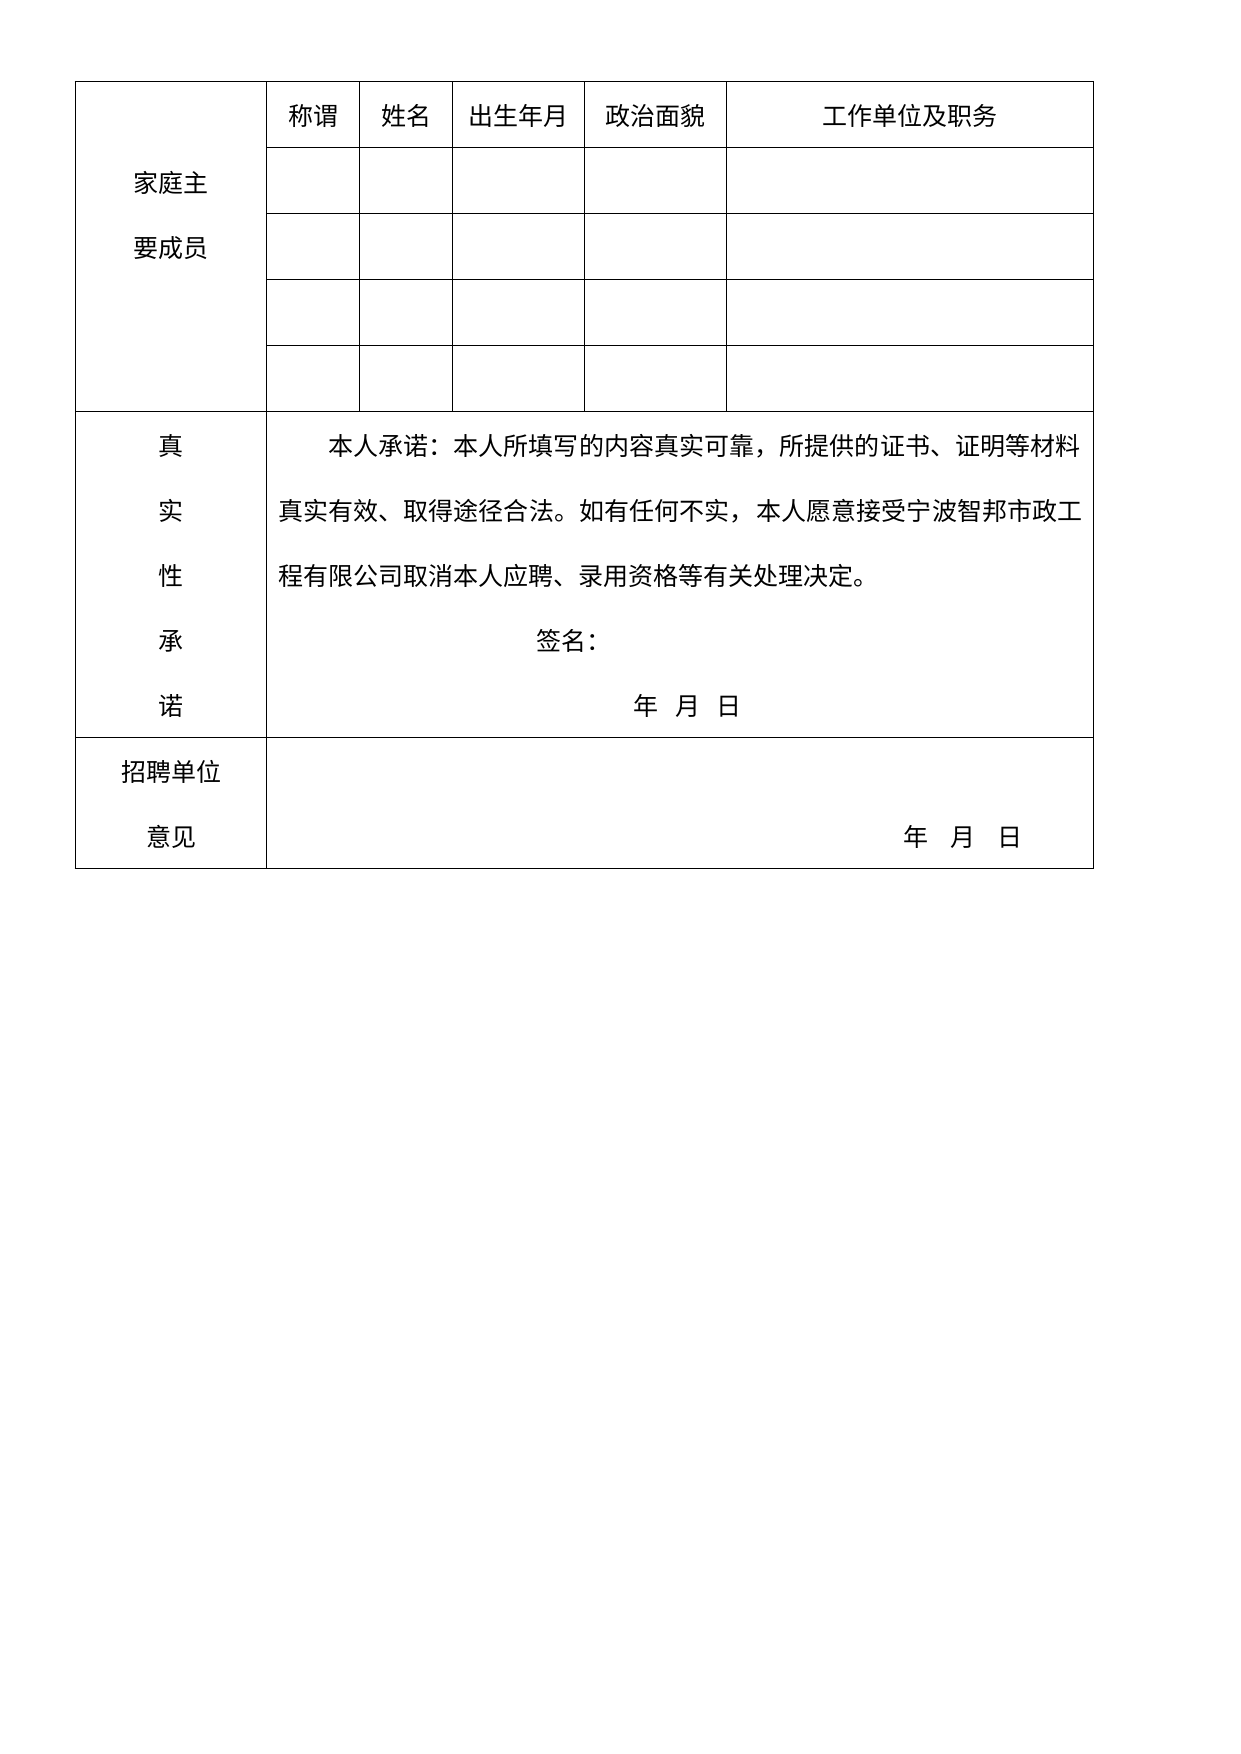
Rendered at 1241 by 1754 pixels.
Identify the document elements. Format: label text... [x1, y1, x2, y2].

table_cell 真 实 性 承 诺 [76, 412, 266, 737]
table_cell 姓名 [360, 82, 452, 147]
table_cell 本人承诺：本人所填写的内容真实可靠，所提供的证书、证明等材料真实有效、取得途径合法。如有任何不实，本人愿意接受宁波智邦市政工程有限公司取消本人应聘、录用资格等有关处理决定。 签名： 年 月 日 [267, 412, 1093, 737]
table_cell 招聘单位 意见 [76, 738, 266, 868]
table_cell [453, 148, 584, 213]
table_cell [585, 346, 726, 411]
table_cell [585, 214, 726, 279]
table_cell [585, 148, 726, 213]
table_cell 年 月 日 [267, 738, 1093, 868]
table_cell [267, 214, 359, 279]
table_cell [267, 280, 359, 345]
table_cell [727, 346, 1093, 411]
table_cell 政治面貌 [585, 82, 726, 147]
table_cell [585, 280, 726, 345]
table_cell [360, 214, 452, 279]
table_cell [453, 280, 584, 345]
table_cell 称谓 [267, 82, 359, 147]
table_cell [727, 214, 1093, 279]
table_cell [360, 346, 452, 411]
table_cell 工作单位及职务 [727, 82, 1093, 147]
table_cell [360, 280, 452, 345]
table_cell [727, 148, 1093, 213]
table_cell [453, 214, 584, 279]
table_cell [360, 148, 452, 213]
table_cell 家庭主 要成员 [76, 82, 266, 411]
table_cell [267, 148, 359, 213]
table_cell 出生年月 [453, 82, 584, 147]
table_cell [727, 280, 1093, 345]
table_cell [453, 346, 584, 411]
table_cell [267, 346, 359, 411]
